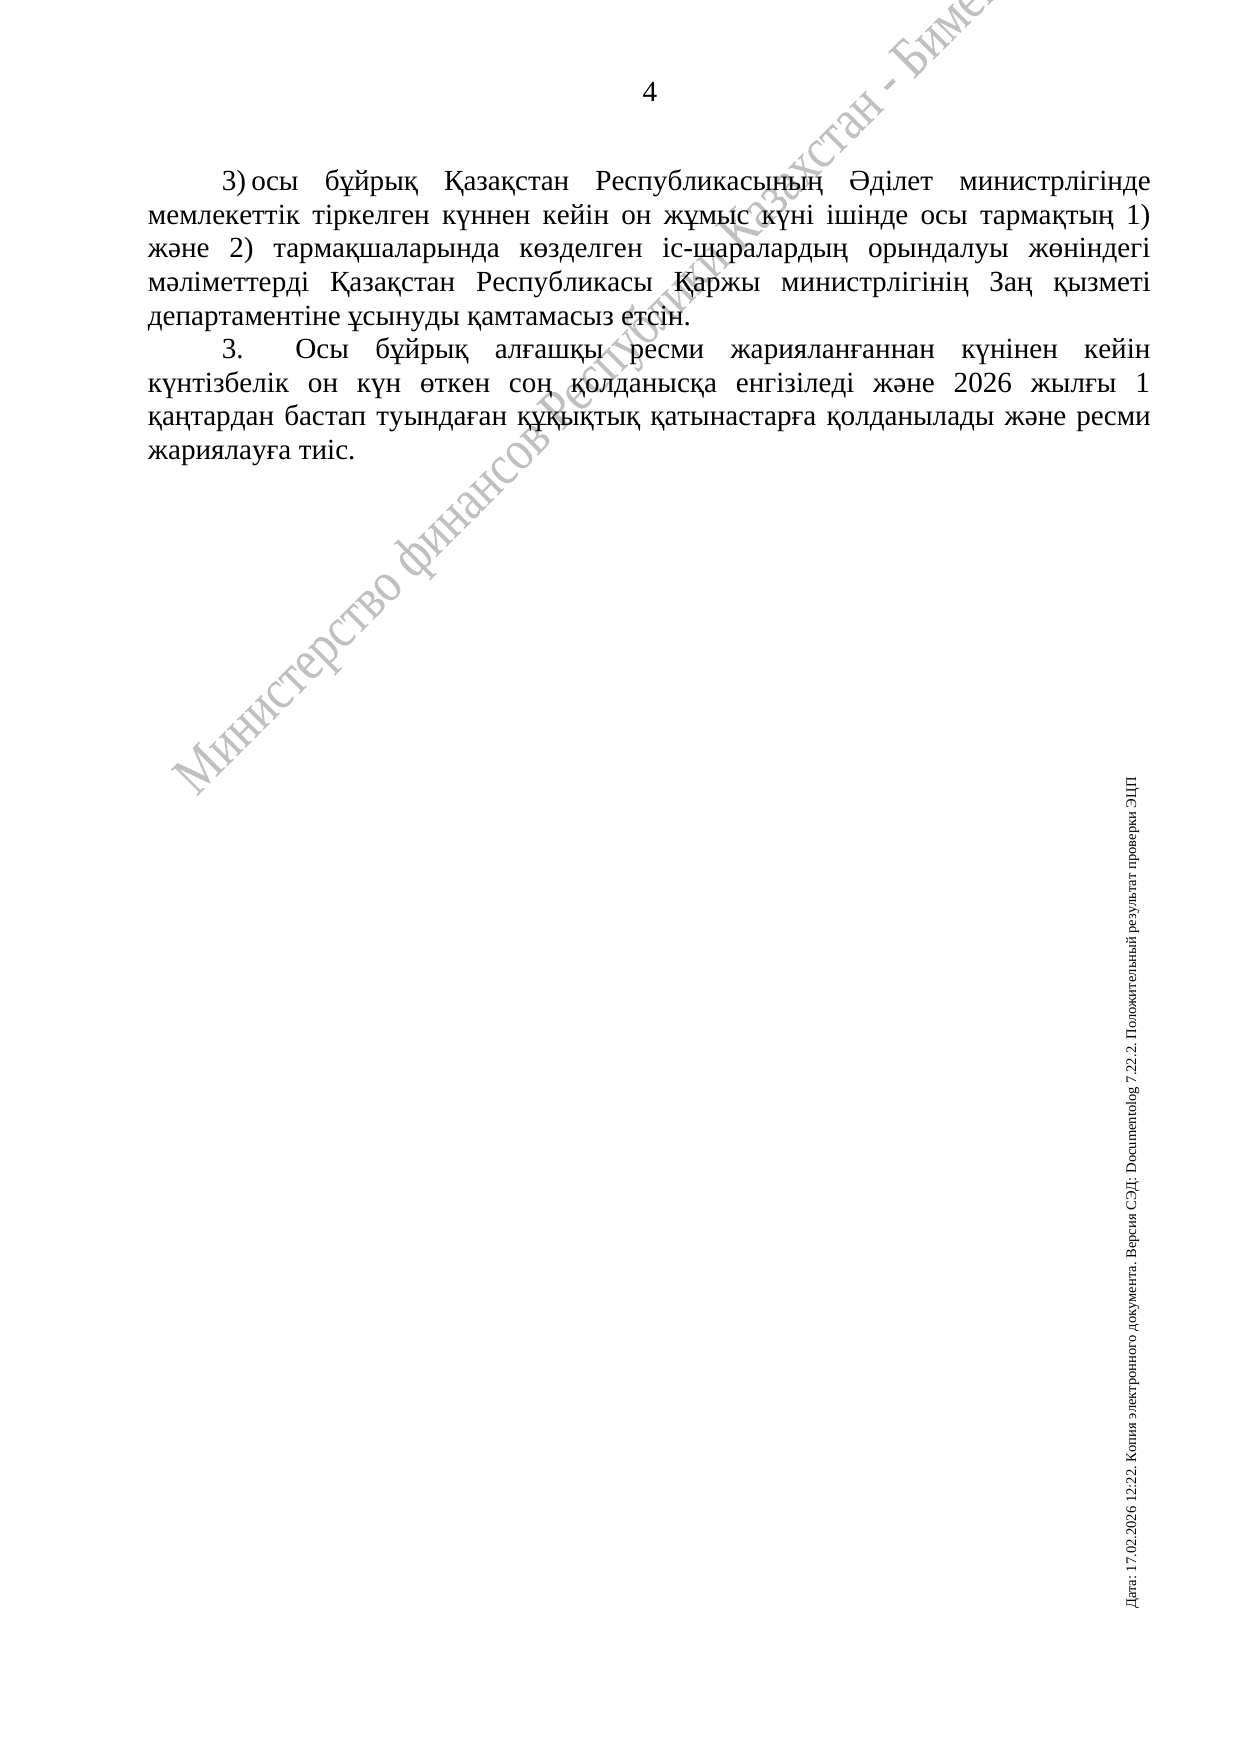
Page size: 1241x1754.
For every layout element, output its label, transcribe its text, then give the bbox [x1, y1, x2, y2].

text 3. Осы бұйрық алғашқы ресми жарияланғаннан күнінен кейін күнтізбелік он күн өткен соң қолданысқа енгізіледі және 2026 жылғы 1 қаңтардан бастап туындаған құқықтық қатынастарға қолданылады және ресми жариялауға тиіс. [148, 331, 1152, 465]
list осы бұйрық Қазақстан Республикасының Әділет министрлігінде мемлекеттік тіркелген күннен кейін он жұмыс күні ішінде осы тармақтың 1) және 2) тармақшаларында көзделген іс-шаралардың орындалуы жөніндегі мәліметтерді Қазақстан Республикасы Қаржы министрлігінің Заң қызметі департаментіне ұсынуды қамтамасыз етсін. [148, 163, 1152, 331]
